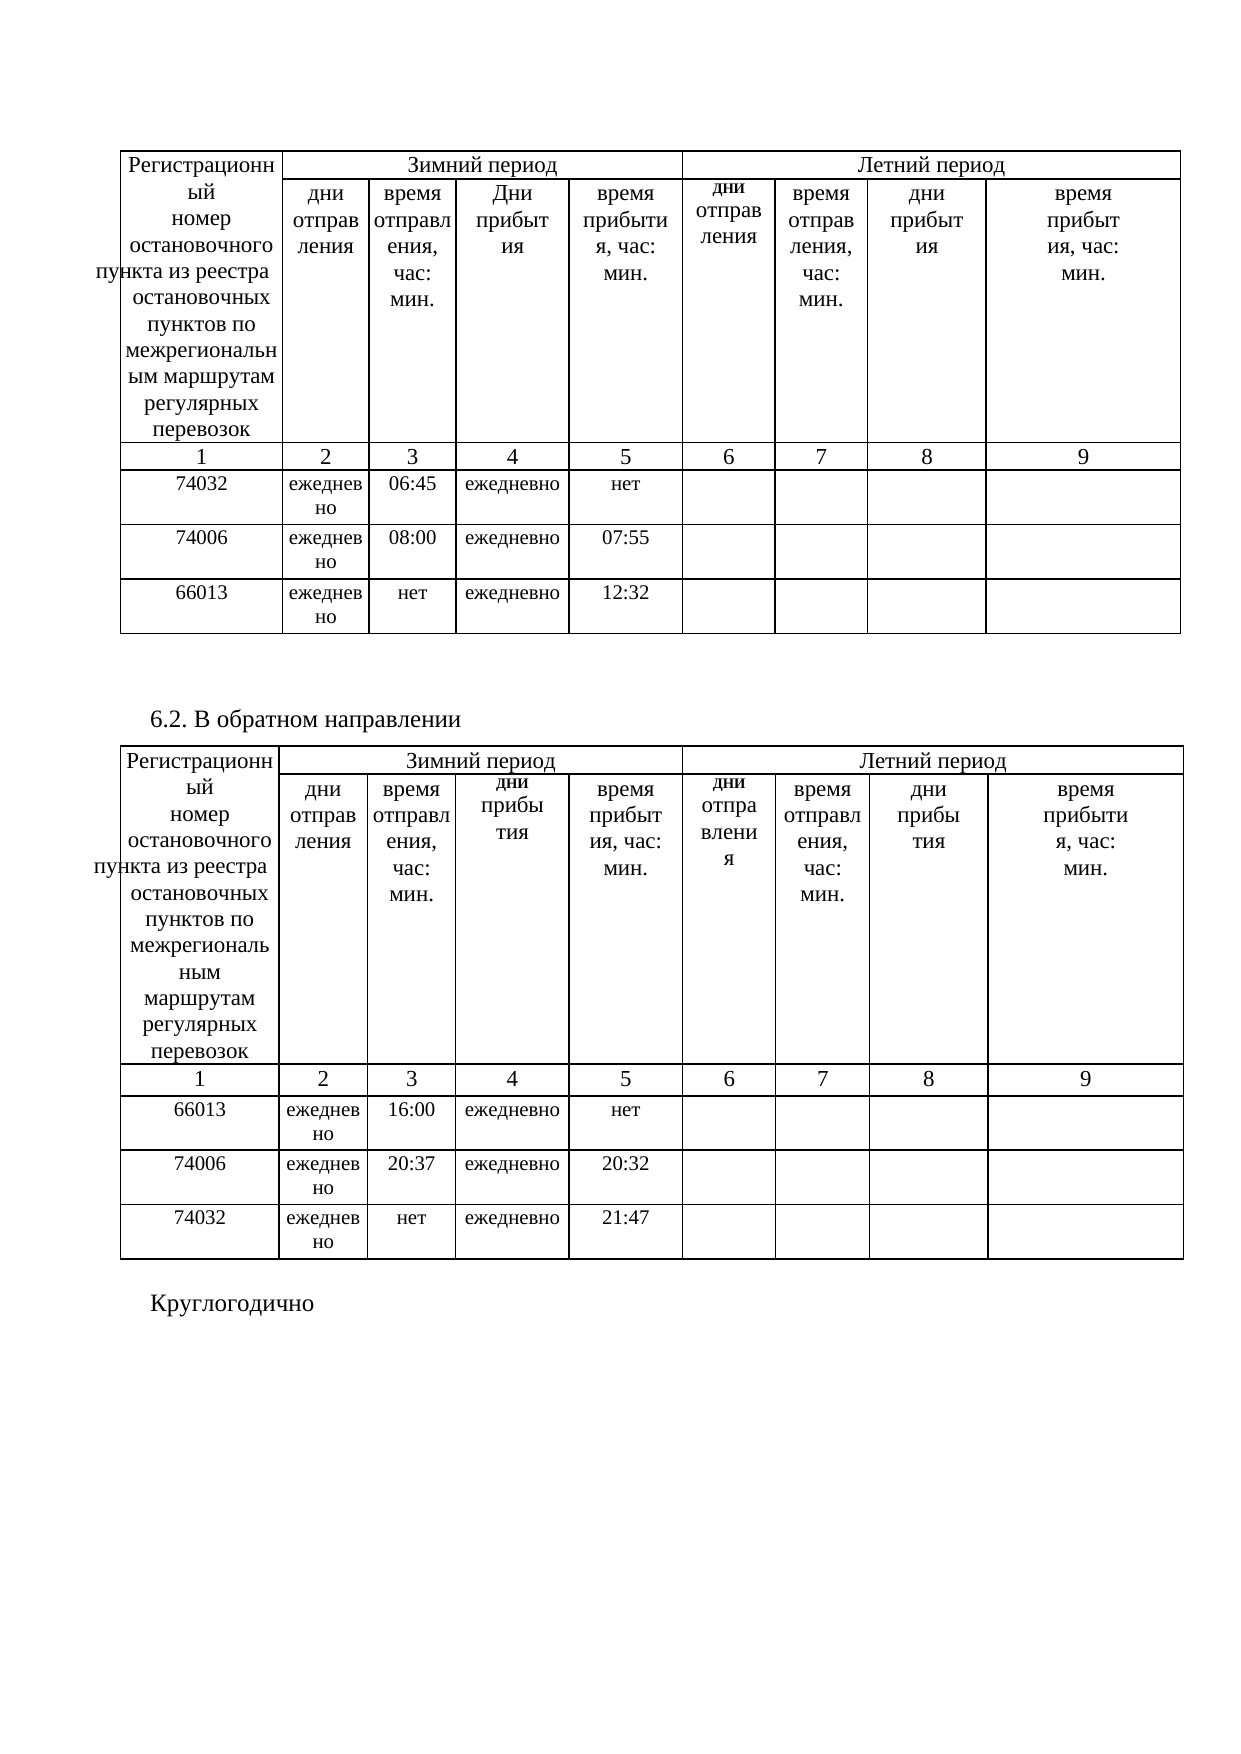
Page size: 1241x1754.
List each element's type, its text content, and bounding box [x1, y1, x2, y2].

table_cell 07:55 [570, 525, 682, 578]
table_cell 4 [457, 443, 568, 469]
table_cell 20:37 [368, 1151, 455, 1204]
table_cell 7 [776, 1065, 869, 1095]
table_cell 74006 [121, 1151, 278, 1204]
table_cell 5 [570, 443, 682, 469]
table_cell 2 [280, 1065, 367, 1095]
table_cell ежедневно [280, 1097, 367, 1149]
table_cell [776, 1205, 869, 1258]
table_cell время прибыт ия, час: мин. [987, 180, 1180, 441]
table_cell 6 [683, 443, 774, 469]
table_cell 74032 [121, 471, 282, 524]
table_cell 66013 [121, 1097, 278, 1149]
table_cell 6 [683, 1065, 775, 1095]
table_cell ДНИ отпра влени я [683, 775, 775, 1063]
table_cell нет [370, 580, 455, 632]
table_cell ДНИ отправ ления [683, 180, 774, 441]
table_cell [776, 471, 867, 524]
table_cell 9 [989, 1065, 1183, 1095]
table_cell [987, 580, 1180, 632]
table_cell 5 [570, 1065, 682, 1095]
table_cell 21:47 [570, 1205, 682, 1258]
table_cell [868, 471, 985, 524]
table_cell [683, 580, 774, 632]
table_cell ежедневно [457, 580, 568, 632]
text Круглогодично [150, 1288, 1090, 1317]
table_cell 4 [456, 1065, 568, 1095]
table_header Летний период [683, 152, 1180, 178]
table_cell [683, 1151, 775, 1204]
table_cell [989, 1097, 1183, 1149]
table_cell ежедневно [456, 1205, 568, 1258]
table_cell 12:32 [570, 580, 682, 632]
table_cell 16:00 [368, 1097, 455, 1149]
table_cell 9 [987, 443, 1180, 469]
table_cell 2 [283, 443, 368, 469]
table_cell [683, 525, 774, 578]
table_cell [989, 1205, 1183, 1258]
table_cell 06:45 [370, 471, 455, 524]
table_cell время отправл ения, час: мин. [776, 775, 869, 1063]
table_cell [870, 1205, 987, 1258]
table_cell 7 [776, 443, 867, 469]
table_cell время отправл ения, час: мин. [368, 775, 455, 1063]
table_cell [987, 525, 1180, 578]
table_cell [987, 471, 1180, 524]
table_cell 74006 [121, 525, 282, 578]
table_cell нет [570, 1097, 682, 1149]
table_cell нет [368, 1205, 455, 1258]
table_cell [683, 1097, 775, 1149]
table_cell [683, 1205, 775, 1258]
table_cell нет [570, 471, 682, 524]
table_cell ежедневно [283, 471, 368, 524]
table_cell дни отправ ления [283, 180, 368, 441]
table_header Регистрационный номер остановочного пункта из реестра остановочных пунктов по межрегиональным маршрутам регулярных перевозок [121, 747, 278, 1063]
table_header Зимний период [280, 747, 682, 773]
table_cell время прибыт ия, час: мин. [570, 775, 682, 1063]
table_cell 1 [121, 443, 282, 469]
table_header Зимний период [283, 152, 682, 178]
table_cell ежедневно [283, 525, 368, 578]
table_cell время отправл ения, час: мин. [370, 180, 455, 441]
table_cell дни прибыт ия [868, 180, 985, 441]
table_cell ежедневно [280, 1205, 367, 1258]
table_cell [776, 580, 867, 632]
table_cell [868, 525, 985, 578]
text 6.2. В обратном направлении [150, 704, 1090, 733]
table_cell ежедневно [456, 1151, 568, 1204]
table_cell [683, 471, 774, 524]
table_cell ДНИ прибы тия [456, 775, 568, 1063]
table_cell ежедневно [280, 1151, 367, 1204]
table_cell 3 [370, 443, 455, 469]
table_cell Дни прибыт ия [457, 180, 568, 441]
table_cell 20:32 [570, 1151, 682, 1204]
table_cell [776, 525, 867, 578]
table_cell дни прибы тия [870, 775, 987, 1063]
table_header Регистрационный номер остановочного пункта из реестра остановочных пунктов по межрегиональным маршрутам регулярных перевозок [121, 152, 282, 441]
table_cell 74032 [121, 1205, 278, 1258]
table_cell 8 [870, 1065, 987, 1095]
table_cell время прибыти я, час: мин. [989, 775, 1183, 1063]
table_cell время прибыти я, час: мин. [570, 180, 682, 441]
table_cell [776, 1097, 869, 1149]
table_cell [868, 580, 985, 632]
table_cell 3 [368, 1065, 455, 1095]
table_cell [870, 1151, 987, 1204]
table_cell ежедневно [457, 471, 568, 524]
table_cell ежедневно [283, 580, 368, 632]
table_header Летний период [683, 747, 1183, 773]
table_cell ежедневно [457, 525, 568, 578]
table_cell [989, 1151, 1183, 1204]
table_cell [870, 1097, 987, 1149]
table_cell 08:00 [370, 525, 455, 578]
table_cell время отправ ления, час: мин. [776, 180, 867, 441]
table_cell [776, 1151, 869, 1204]
table_cell дни отправ ления [280, 775, 367, 1063]
table_cell 1 [121, 1065, 278, 1095]
table_cell ежедневно [456, 1097, 568, 1149]
table_cell 66013 [121, 580, 282, 632]
table_cell 8 [868, 443, 985, 469]
